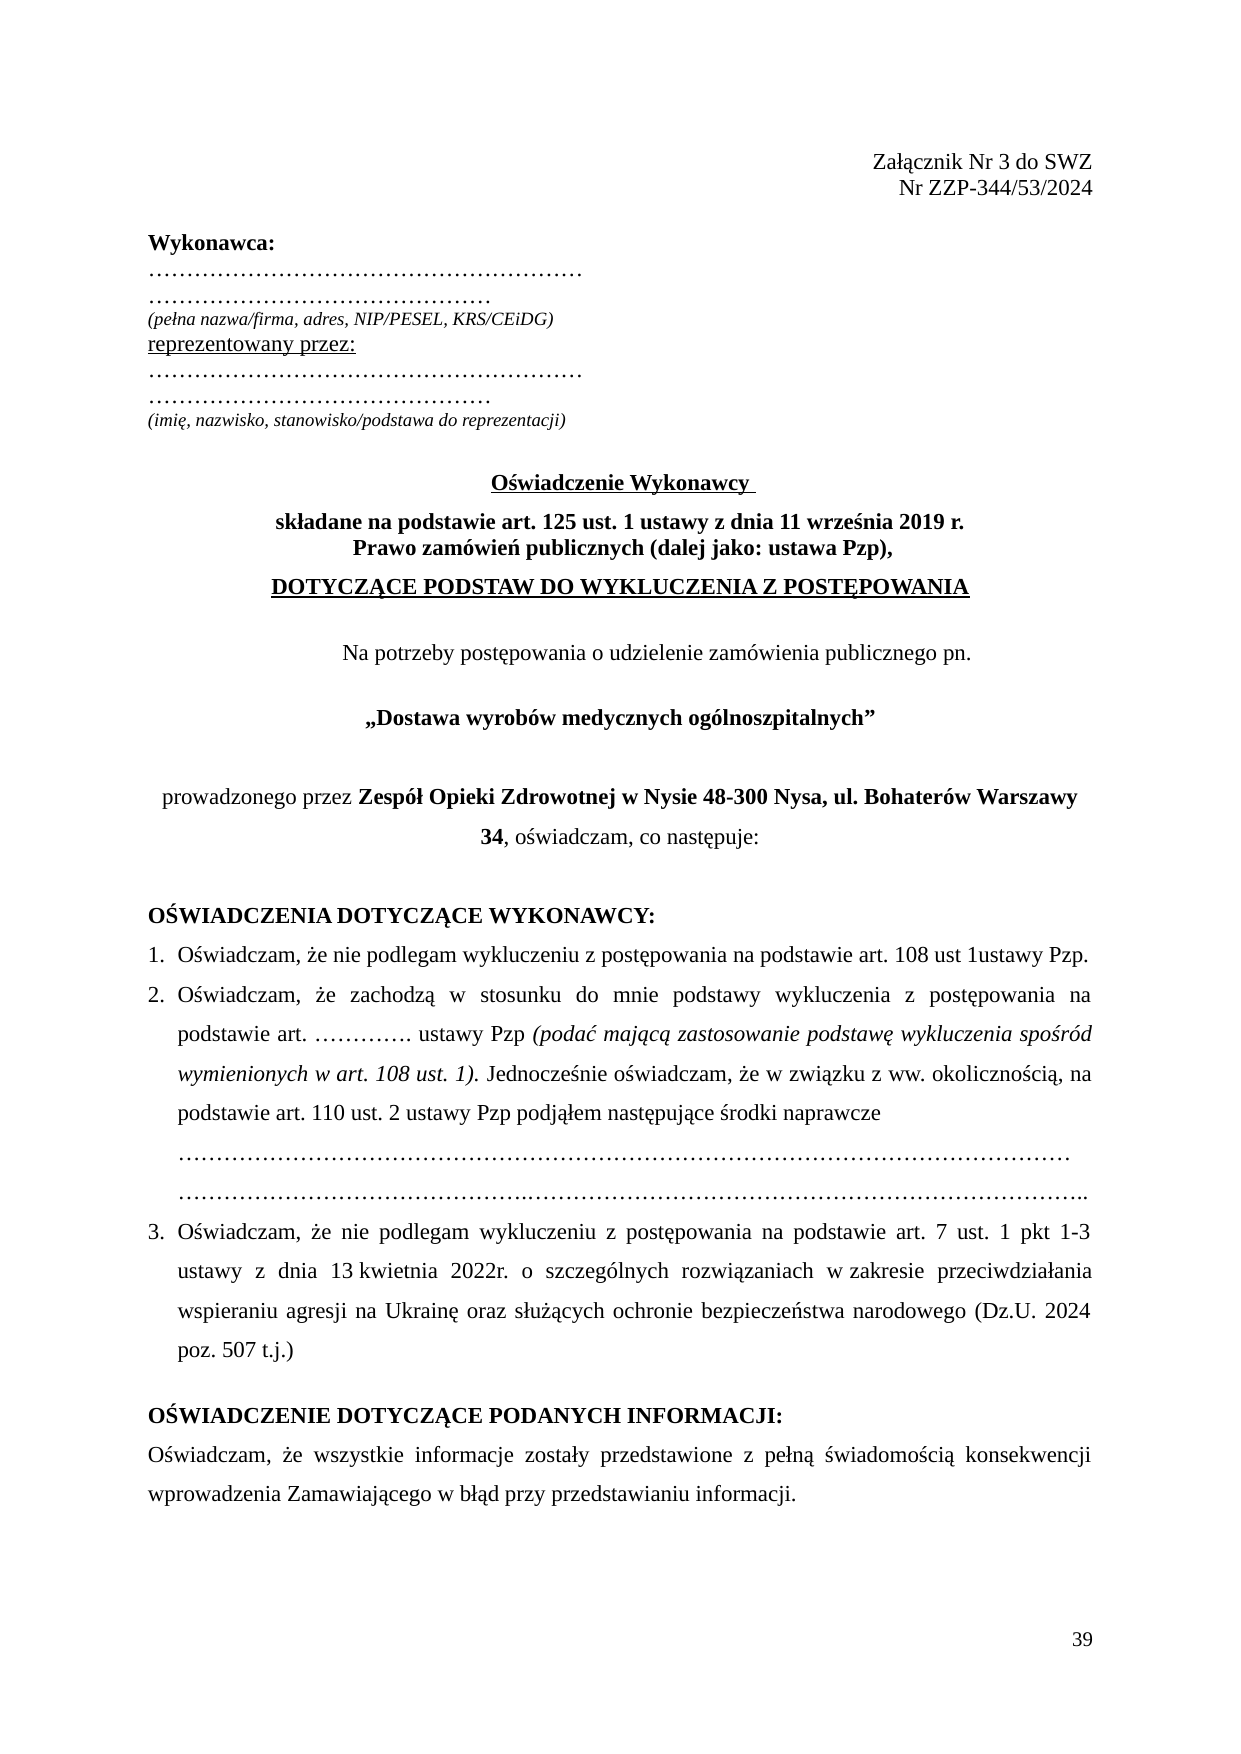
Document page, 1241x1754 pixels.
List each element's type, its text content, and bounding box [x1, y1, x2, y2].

text ………………………………………………………………………………………… [148, 356, 591, 409]
text OŚWIADCZENIA DOTYCZĄCE WYKONAWCY: [148, 902, 1092, 928]
list Oświadczam, że nie podlegam wykluczeniu z postępowania na podstawie art. 7 ust. 1 pkt 1-3 ustawy z dnia 13 kwietnia 2022r. o szczególnych rozwiązaniach w zakresie przeciwdziałania wspieraniu agresji na Ukrainę oraz służących ochronie bezpieczeństwa narodowego (Dz.U. 2024 poz. 507 t.j.) [148, 1218, 1092, 1362]
text składane na podstawie art. 125 ust. 1 ustawy z dnia 11 września 2019 r. [148, 508, 1092, 534]
text Na potrzeby postępowania o udzielenie zamówienia publicznego pn. [148, 638, 1092, 665]
text DOTYCZĄCE PODSTAW DO WYKLUCZENIA Z POSTĘPOWANIA [148, 573, 1092, 600]
text ………………………………………………………………………………………… [148, 256, 591, 308]
text reprezentowany przez: [148, 330, 591, 356]
text ……………………………………………………………………………………………………………………………………………….……………………………………………………………….. [177, 1139, 1092, 1204]
text prowadzonego przez Zespół Opieki Zdrowotnej w Nysie 48-300 Nysa, ul. Bohaterów Warszawy 34, oświadczam, co następuje: [148, 783, 1092, 849]
list Oświadczam, że zachodzą w stosunku do mnie podstawy wykluczenia z postępowania na podstawie art. …………. ustawy Pzp (podać mającą zastosowanie podstawę wykluczenia spośród wymienionych w art. 108 ust. 1). Jednocześnie oświadczam, że w związku z ww. okolicznością, na podstawie art. 110 ust. 2 ustawy Pzp podjąłem następujące środki naprawcze [148, 981, 1092, 1126]
text Prawo zamówień publicznych (dalej jako: ustawa Pzp), [148, 534, 1092, 561]
text Oświadczenie Wykonawcy [148, 469, 1092, 496]
text „Dostawa wyrobów medycznych ogólnoszpitalnych” [148, 704, 1092, 731]
text (pełna nazwa/firma, adres, NIP/PESEL, KRS/CEiDG) [148, 308, 591, 330]
text Nr ZZP-344/53/2024 [148, 174, 1092, 200]
text Wykonawca: [148, 229, 1092, 256]
text Oświadczam, że wszystkie informacje zostały przedstawione z pełną świadomością konsekwencji wprowadzenia Zamawiającego w błąd przy przedstawianiu informacji. [148, 1441, 1092, 1507]
text OŚWIADCZENIE DOTYCZĄCE PODANYCH INFORMACJI: [148, 1402, 1092, 1428]
list Oświadczam, że nie podlegam wykluczeniu z postępowania na podstawie art. 108 ust 1ustawy Pzp. [148, 941, 1092, 968]
subtitle Załącznik Nr 3 do SWZ [0, 148, 1092, 174]
text (imię, nazwisko, stanowisko/podstawa do reprezentacji) [148, 409, 649, 430]
